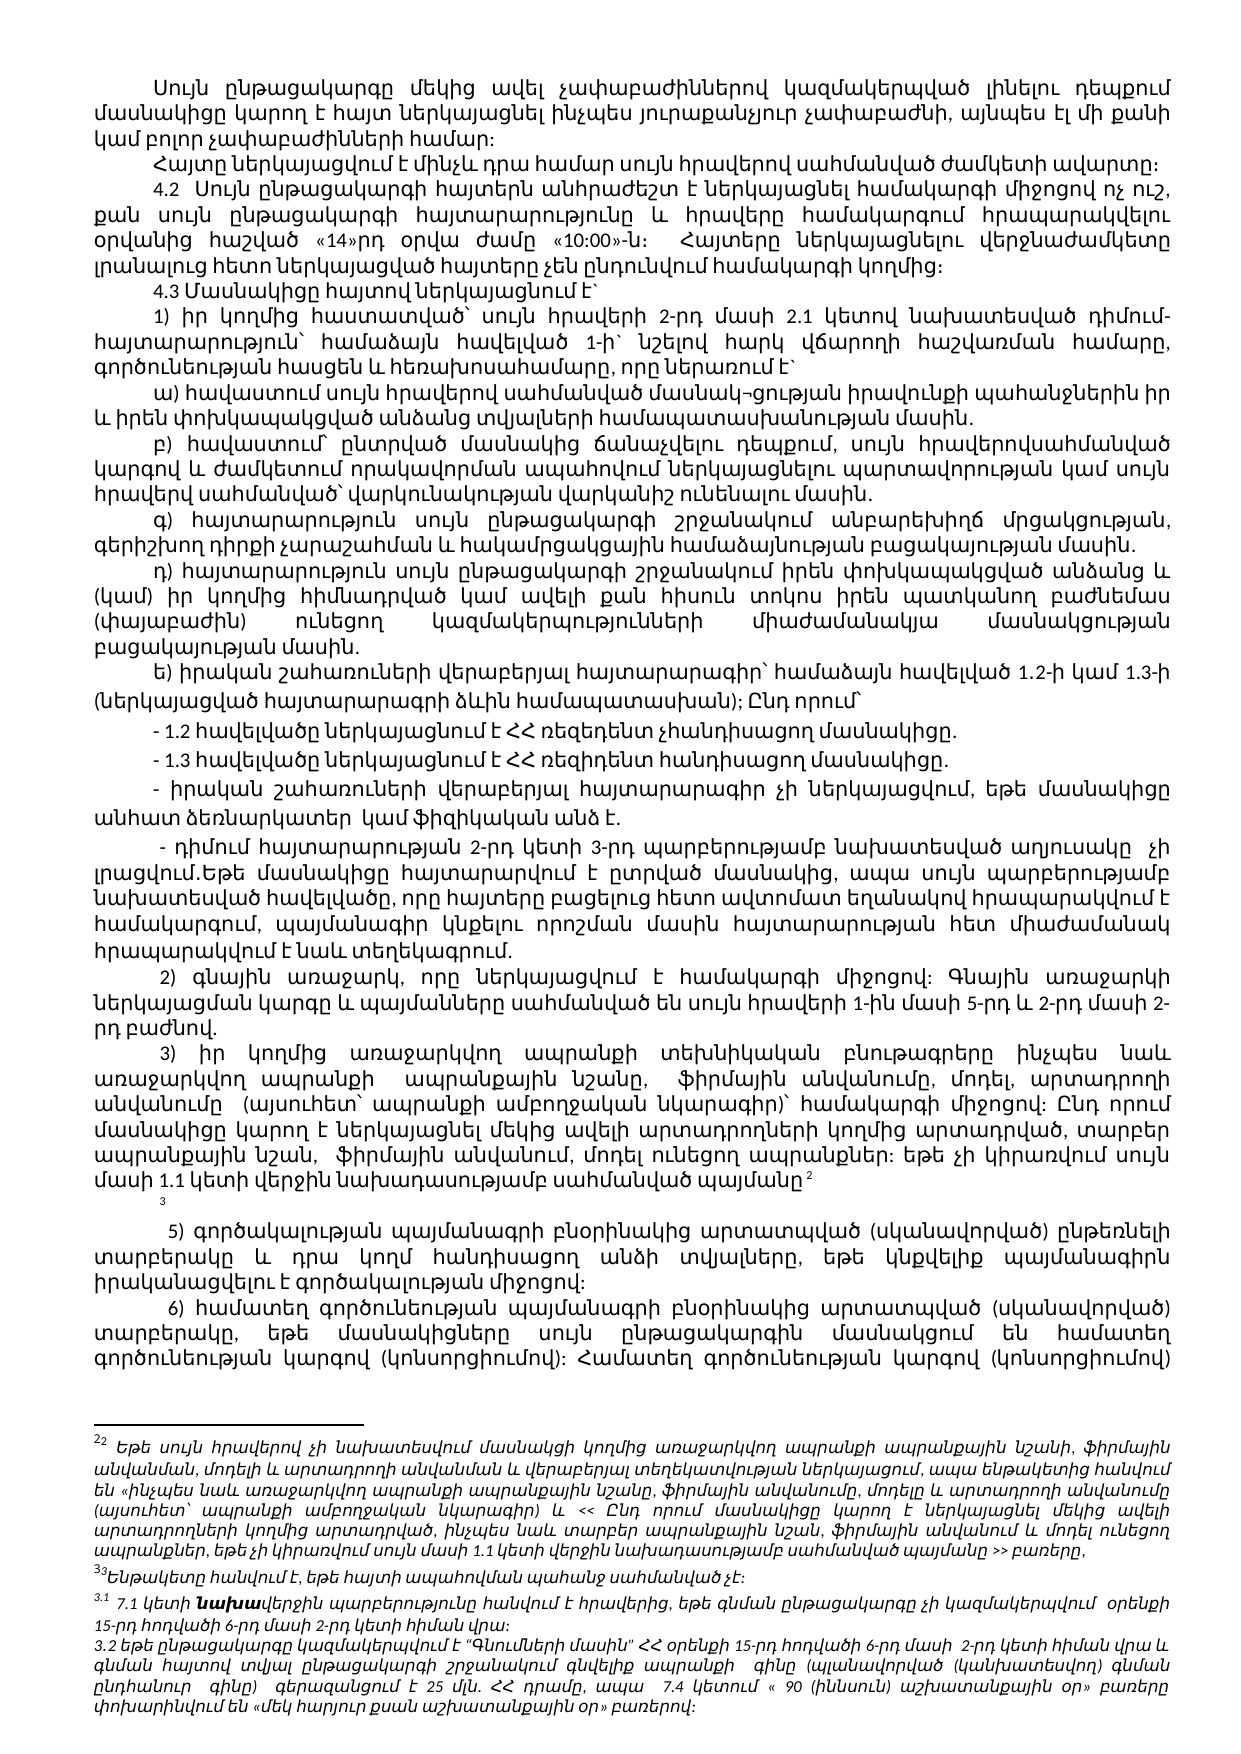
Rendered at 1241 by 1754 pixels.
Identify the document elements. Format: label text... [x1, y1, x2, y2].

text 1) իր կողմից հաստատված՝ սույն հրավերի 2-րդ մասի 2.1 կետով նախատեսված դիմում-հայտարարություն՝ համաձայն հավելված 1-ի` նշելով հարկ վճարողի հաշվառման համարը, գործունեության հասցեն և հեռախոսահամարը, որը ներառում է` [94, 304, 1171, 380]
text 4.3 Մասնակիցը հայտով ներկայացնում է` [94, 278, 1171, 304]
text ա) հավաստում սույն հրավերով սահմանված մասնակ¬ցության իրավունքի պահանջներին իր և իրեն փոխկապակցված անձանց տվյալների համապատասխանության մասին. [94, 380, 1171, 431]
text բ) հավաստում՝ ընտրված մասնակից ճանաչվելու դեպքում, սույն հրավերովսահմանված կարգով և ժամկետում որակավորման ապահովում ներկայացնելու պարտավորության կամ սույն հրավերվ սահմանված՝ վարկունակության վարկանիշ ունենալու մասին. [94, 431, 1171, 507]
text - դիմում հայտարարության 2-րդ կետի 3-րդ պարբերությամբ նախատեսված աղյուսակը չի լրացվում․Եթե մասնակիցը հայտարարվում է ըտրված մասնակից, ապա սույն պարբերությամբ նախատեսված հավելվածը, որը հայտերը բացելուց հետո ավտոմատ եղանակով հրապարակվում է համակարգում, պայմանագիր կնքելու որոշման մասին հայտարարության հետ միաժամանակ հրապարակվում է նաև տեղեկագրում. [94, 834, 1171, 964]
text 3) իր կողմից առաջարկվող ապրանքի տեխնիկական բնութագրերը ինչպես նաև առաջարկվող ապրանքի ապրանքային նշանը, ֆիրմային անվանումը, մոդել, արտադրողի անվանումը (այսուհետ՝ ապրանքի ամբողջական նկարագիր)՝ համակարգի միջոցով: Ընդ որում մասնակիցը կարող է ներկայացնել մեկից ավելի արտադրողների կողմից արտադրված, տարբեր ապրանքային նշան, ֆիրմային անվանում, մոդել ունեցող ապրանքներ: եթե չի կիրառվում սույն մասի 1.1 կետի վերջին նախադասությամբ սահմանված պայմանը 2 [94, 1041, 1171, 1193]
text - 1.2 հավելվածը ներկայացնում է ՀՀ ռեզեդենտ չհանդիսացող մասնակիցը. [94, 718, 1171, 743]
text դ) հայտարարություն սույն ընթացակարգի շրջանակում իրեն փոխկապակցված անձանց և (կամ) իր կողմից հիմնադրված կամ ավելի քան հիսուն տոկոս իրեն պատկանող բաժնեմաս (փայաբաժին) ունեցող կազմակերպությունների միաժամանակյա մասնակցության բացակայության մասին. [94, 558, 1171, 659]
text Սույն ընթացակարգը մեկից ավել չափաբաժիններով կազմակերպված լինելու դեպքում մասնակիցը կարող է հայտ ներկայացնել ինչպես յուրաքանչյուր չափաբաժնի, այնպես էլ մի քանի կամ բոլոր չափաբաժինների համար: [94, 75, 1171, 151]
text ե) իրական շահառուների վերաբերյալ հայտարարագիր՝ համաձայն հավելված 1․2-ի կամ 1.3-ի (ներկայացված հայտարարագրի ձևին համապատասխան); Ընդ որում՝ [94, 659, 1171, 714]
text 3 [94, 1193, 1171, 1218]
text 5) գործակալության պայմանագրի բնօրինակից արտատպված (սկանավորված) ընթեռնելի տարբերակը և դրա կողմ հանդիսացող անձի տվյալները, եթե կնքվելիք պայմանագիրն իրականացվելու է գործակալության միջոցով: [94, 1218, 1171, 1295]
text - 1.3 հավելվածը ներկայացնում է ՀՀ ռեզիդենտ հանդիսացող մասնակիցը. [94, 747, 1171, 772]
text 2) գնային առաջարկ, որը ներկայացվում է համակարգի միջոցով: Գնային առաջարկի ներկայացման կարգը և պայմանները սահմանված են սույն հրավերի 1-ին մասի 5-րդ և 2-րդ մասի 2-րդ բաժնով. [94, 964, 1171, 1041]
text - իրական շահառուների վերաբերյալ հայտարարագիր չի ներկայացվում, եթե մասնակիցը անհատ ձեռնարկատեր կամ ֆիզիկական անձ է. [94, 776, 1171, 831]
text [94, 1295, 1171, 1371]
text Հայտը ներկայացվում է մինչև դրա համար սույն հրավերով սահմանված ժամկետի ավարտը։ [94, 151, 1171, 177]
text գ) հայտարարություն սույն ընթացակարգի շրջանակում անբարեխիղճ մրցակցության, գերիշխող դիրքի չարաշահման և հակամրցակցային համաձայնության բացակայության մասին. [94, 507, 1171, 558]
text 4.2 Սույն ընթացակարգի հայտերն անհրաժեշտ է ներկայացնել համակարգի միջոցով ոչ ուշ, քան սույն ընթացակարգի հայտարարությունը և հրավերը համակարգում հրապարակվելու օրվանից հաշված «14»րդ օրվա ժամը «10:00»-ն։ Հայտերը ներկայացնելու վերջնաժամկետը լրանալուց հետո ներկայացված հայտերը չեն ընդունվում համակարգի կողմից։ [94, 177, 1171, 278]
